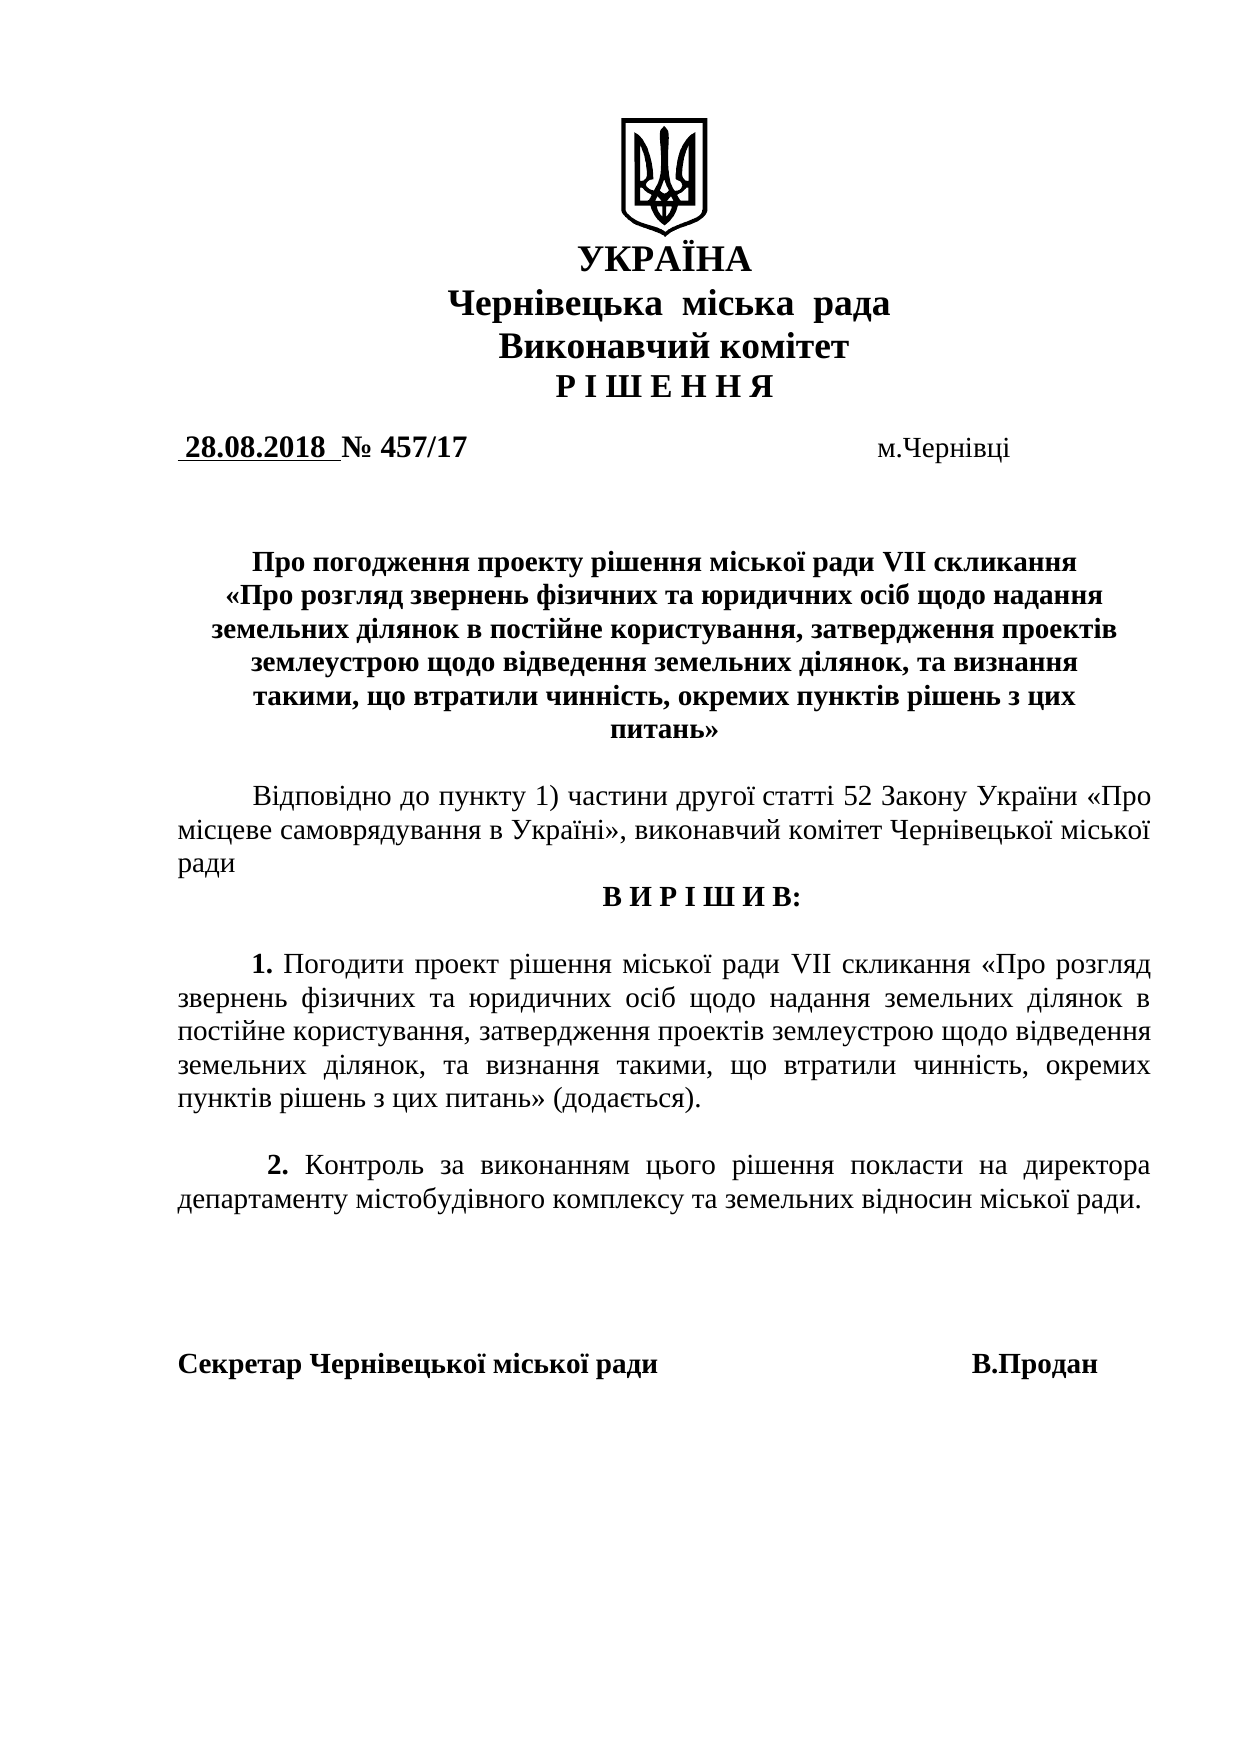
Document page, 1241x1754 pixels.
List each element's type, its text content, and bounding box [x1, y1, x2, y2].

subtitle Виконавчий комітет [177, 323, 1152, 366]
text УКРАЇНА [177, 237, 1152, 280]
text Відповідно до пункту 1) частини другої статті 52 Закону України «Про місцеве самоврядування в Україні», виконавчий комітет Чернівецької міської ради [177, 778, 1152, 879]
text В И Р І Ш И В: [177, 879, 1152, 913]
text 1. Погодити проект рішення міської ради VIІ скликання «Про розгляд звернень фізичних та юридичних осіб щодо надання земельних ділянок в постійне користування, затвердження проектів землеустрою щодо відведення земельних ділянок, та визнання такими, що втратили чинність, окремих пунктів рішень з цих питань» (додається). [177, 946, 1152, 1114]
subtitle Чернівецька міська рада [177, 280, 1152, 323]
text Секретар Чернівецької міської ради В.Продан [177, 1346, 1152, 1380]
table_header Про погодження проекту рішення міської ради VIІ скликання «Про розгляд звернень фізичних та юридичних осіб щодо надання земельних ділянок в постійне користування, затвердження проектів землеустрою щодо відведення земельних ділянок, та визнання такими, що втратили чинність, окремих пунктів рішень з цих питань» [186, 544, 1143, 745]
text 28.08.2018 № 457/17 м.Чернівці [177, 429, 1152, 464]
text 2. Контроль за виконанням цього рішення покласти на директора департаменту містобудівного комплексу та земельних відносин міської ради. [177, 1147, 1152, 1214]
subtitle Р І Ш Е Н Н Я [177, 366, 1152, 404]
